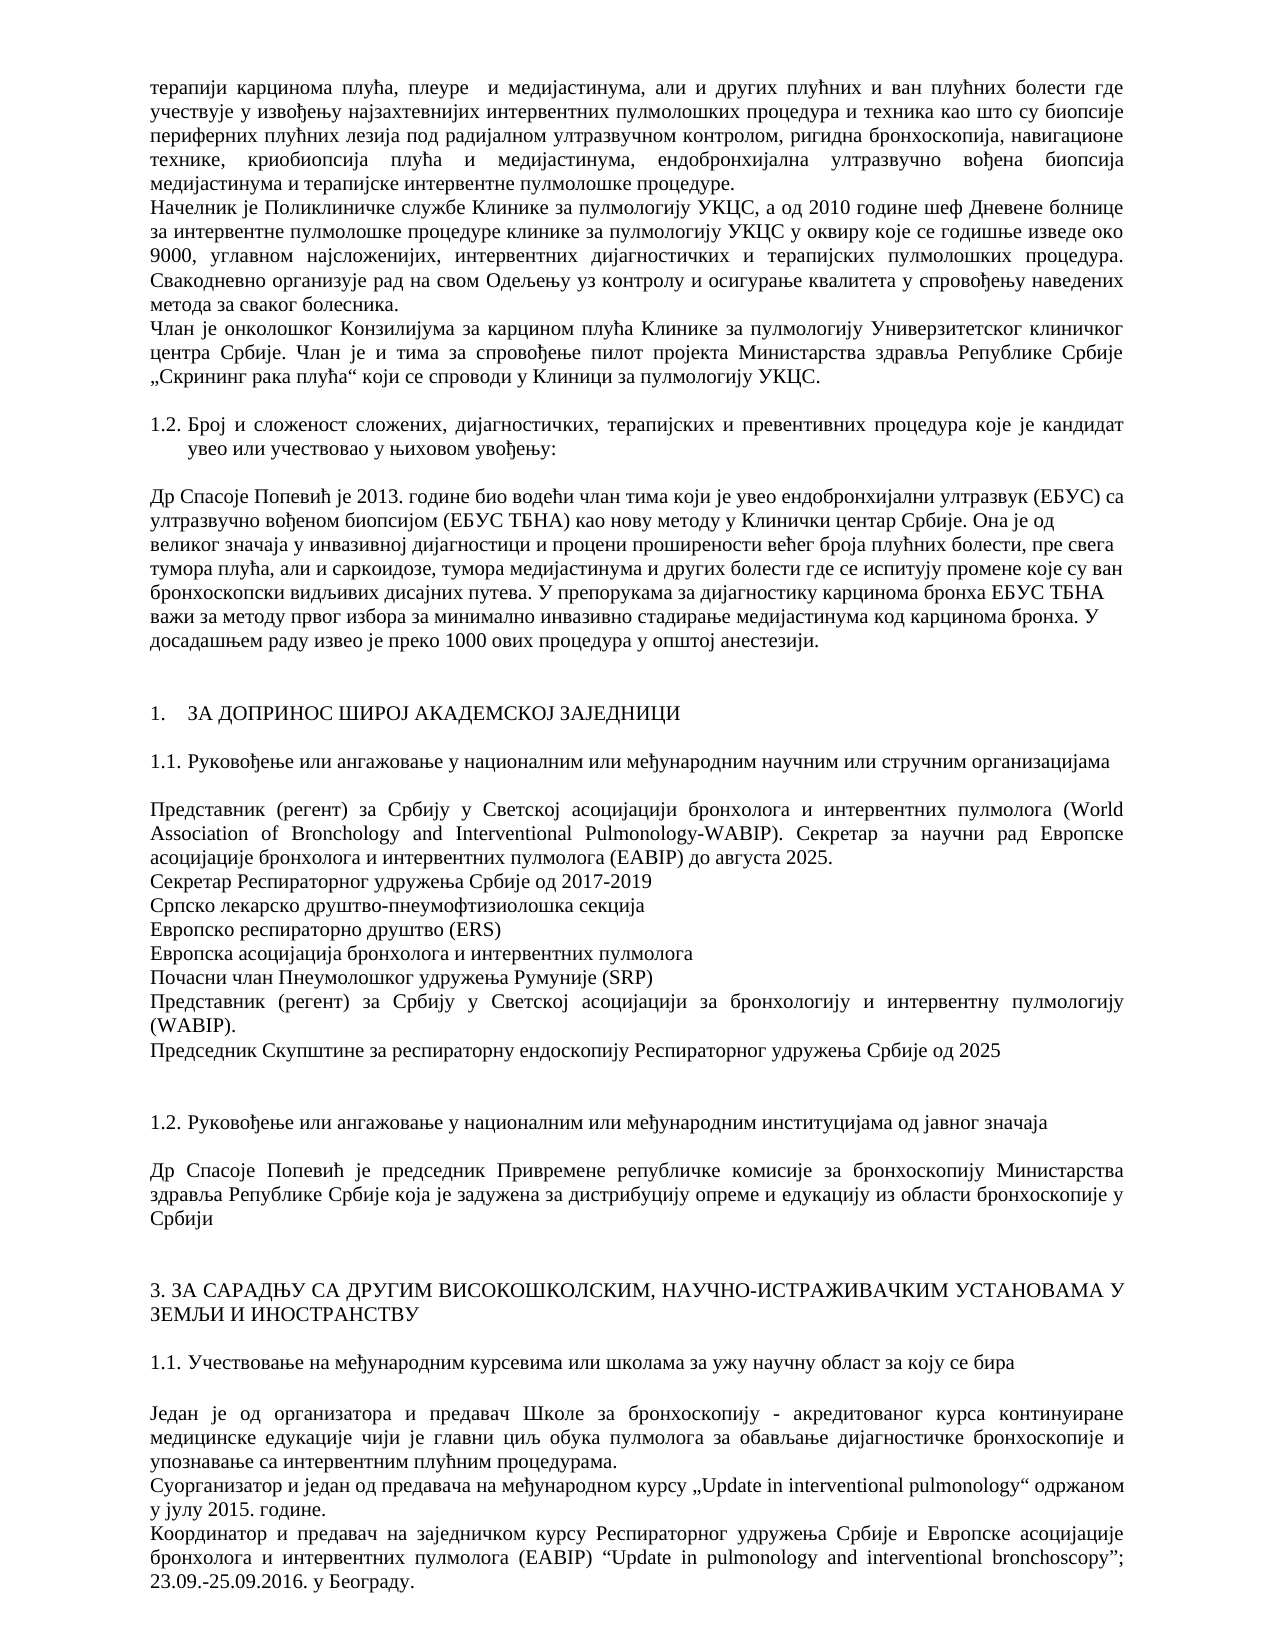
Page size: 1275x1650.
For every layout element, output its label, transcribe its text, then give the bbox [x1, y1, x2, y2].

text Један је од организатора и предавач Школе за бронхоскопију - акредитованог курса континуиране медицинске едукације чији је главни циљ обука пулмолога за обављање дијагностичке бронхоскопије и упознавање са интервентним плућним процедурама. [150, 1401, 1125, 1473]
text Представник (регент) за Србију у Светској асоцијацији бронхолога и интервентних пулмолога (World Association of Bronchology and Interventional Pulmonology-WАBIP). Секретар за научни рад Европске асоцијације бронхолога и интервентних пулмолога (EABIP) до августа 2025. [150, 797, 1125, 869]
text Представник (регент) за Србију у Светској асоцијацији за бронхологију и интервентну пулмологију (WABIP). [150, 989, 1125, 1037]
text Српско лекарско друштво-пнеумофтизиолошка секција [150, 893, 1125, 917]
text Секретар Респираторног удружења Србије од 2017-2019 [150, 869, 1125, 893]
text 3. ЗА САРАДЊУ СА ДРУГИМ ВИСОКОШКОЛСКИМ, НАУЧНО-ИСТРАЖИВАЧКИМ УСТАНОВАМА У ЗЕМЉИ И ИНОСТРАНСТВУ [150, 1278, 1125, 1326]
text Начелник је Поликлиничке службе Клинике за пулмологију УКЦС, а од 2010 године шеф Дневене болнице за интервентне пулмолошке процедуре клинике за пулмологију УКЦС у оквиру које се годишње изведе око 9000, углавном најсложенијих, интервентних дијагностичких и терапијских пулмолошких процедура. Свакодневно организује рад на свом Одељењу уз контролу и осигурање квалитета у спровођењу наведених метода за сваког болесника. [150, 195, 1125, 316]
text Др Спасоје Попевић је 2013. године био водећи члан тима који је увео ендобронхијални ултразвук (ЕБУС) са ултразвучно вођеном биопсијом (ЕБУС ТБНА) као нову методу у Клинички центар Србије. Она је од великог значаја у инвазивној дијагностици и процени проширености већег броја плућних болести, пре свега тумора плућа, али и саркоидозе, тумора медијастинума и других болести где се испитују промене које су ван бронхоскопски видљивих дисајних путева. У препорукама за дијагностику карцинома бронха ЕБУС ТБНА важи за методу првог избора за минимално инвазивно стадирање медијастинума код карцинома бронха. У досадашњем раду извео је преко 1000 ових процедура у општој анестезији. [150, 484, 1125, 652]
text Суорганизатор и један од предавача на међународном курсу „Update in interventional pulmonology“ одржаном у јулу 2015. године. [150, 1473, 1125, 1521]
text Европско респираторно друштво (ERS) [150, 917, 1125, 941]
text Почасни члан Пнеумолошког удружења Румуније (SRP) [150, 965, 1125, 989]
text Координатор и предавач на заједничком курсу Респираторног удружења Србије и Европске асоцијације бронхолога и интервентних пулмолога (EABIP) “Update in pulmonology and interventional bronchoscopy”; 23.09.-25.09.2016. у Београду. [150, 1521, 1125, 1593]
list Број и сложеност сложених, дијагностичких, терапијских и превентивних процедура које је кандидат увео или учествовао у њиховом увођењу: [150, 412, 1125, 460]
list Руковођење или ангажовање у националним или међународним институцијама од јавног значаја [150, 1110, 1125, 1134]
text Европска асоцијација бронхолога и интервентних пулмолога [150, 941, 1125, 965]
text Председник Скупштине за респираторну ендоскопију Респираторног удружења Србије од 2025 [150, 1037, 1125, 1062]
text Члан је онколошког Конзилијума за карцином плућа Клинике за пулмологију Универзитетског клиничког центра Србије. Члан је и тима за спровођење пилот пројекта Министарства здравља Републике Србије „Скрининг рака плућа“ који се спроводи у Клиници за пулмологију УКЦС. [150, 316, 1125, 388]
list Учествовање на међународним курсевима или школама за ужу научну област за коју се бира [150, 1350, 1125, 1374]
list Руковођење или ангажовање у националним или међународним научним или стручним организацијама [150, 749, 1125, 773]
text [150, 75, 1125, 195]
list ЗА ДОПРИНОС ШИРОЈ АКАДЕМСКОЈ ЗАЈЕДНИЦИ [150, 701, 1125, 725]
text Др Спасоје Попевић је председник Привремене републичке комисије за бронхоскопију Министарства здравља Републике Србије која је задужена за дистрибуцију опреме и едукацију из области бронхоскопије у Србији [150, 1158, 1125, 1230]
